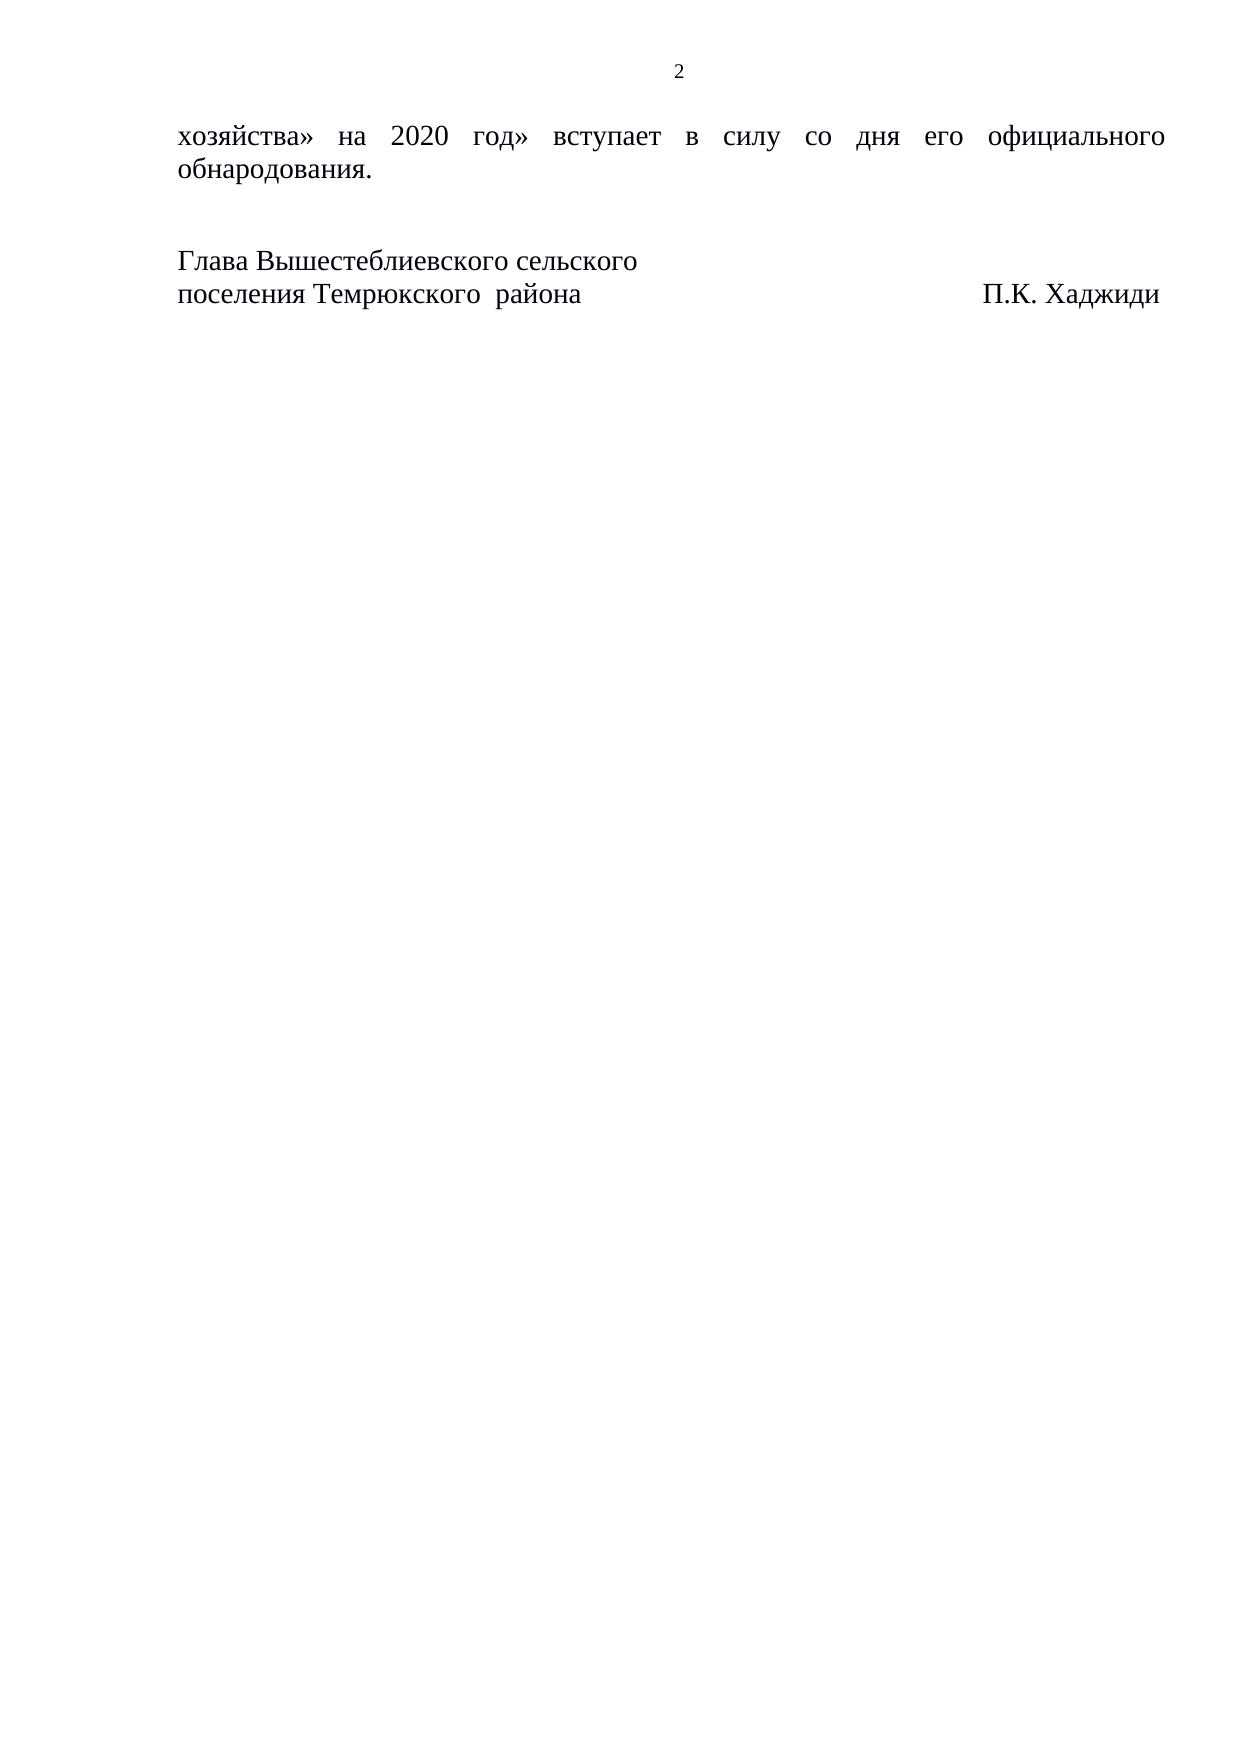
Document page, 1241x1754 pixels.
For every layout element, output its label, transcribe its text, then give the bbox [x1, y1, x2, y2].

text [177, 118, 1167, 185]
text Глава Вышестеблиевского сельского [177, 243, 1167, 276]
text поселения Темрюкского района П.К. Хаджиди [177, 276, 1167, 310]
